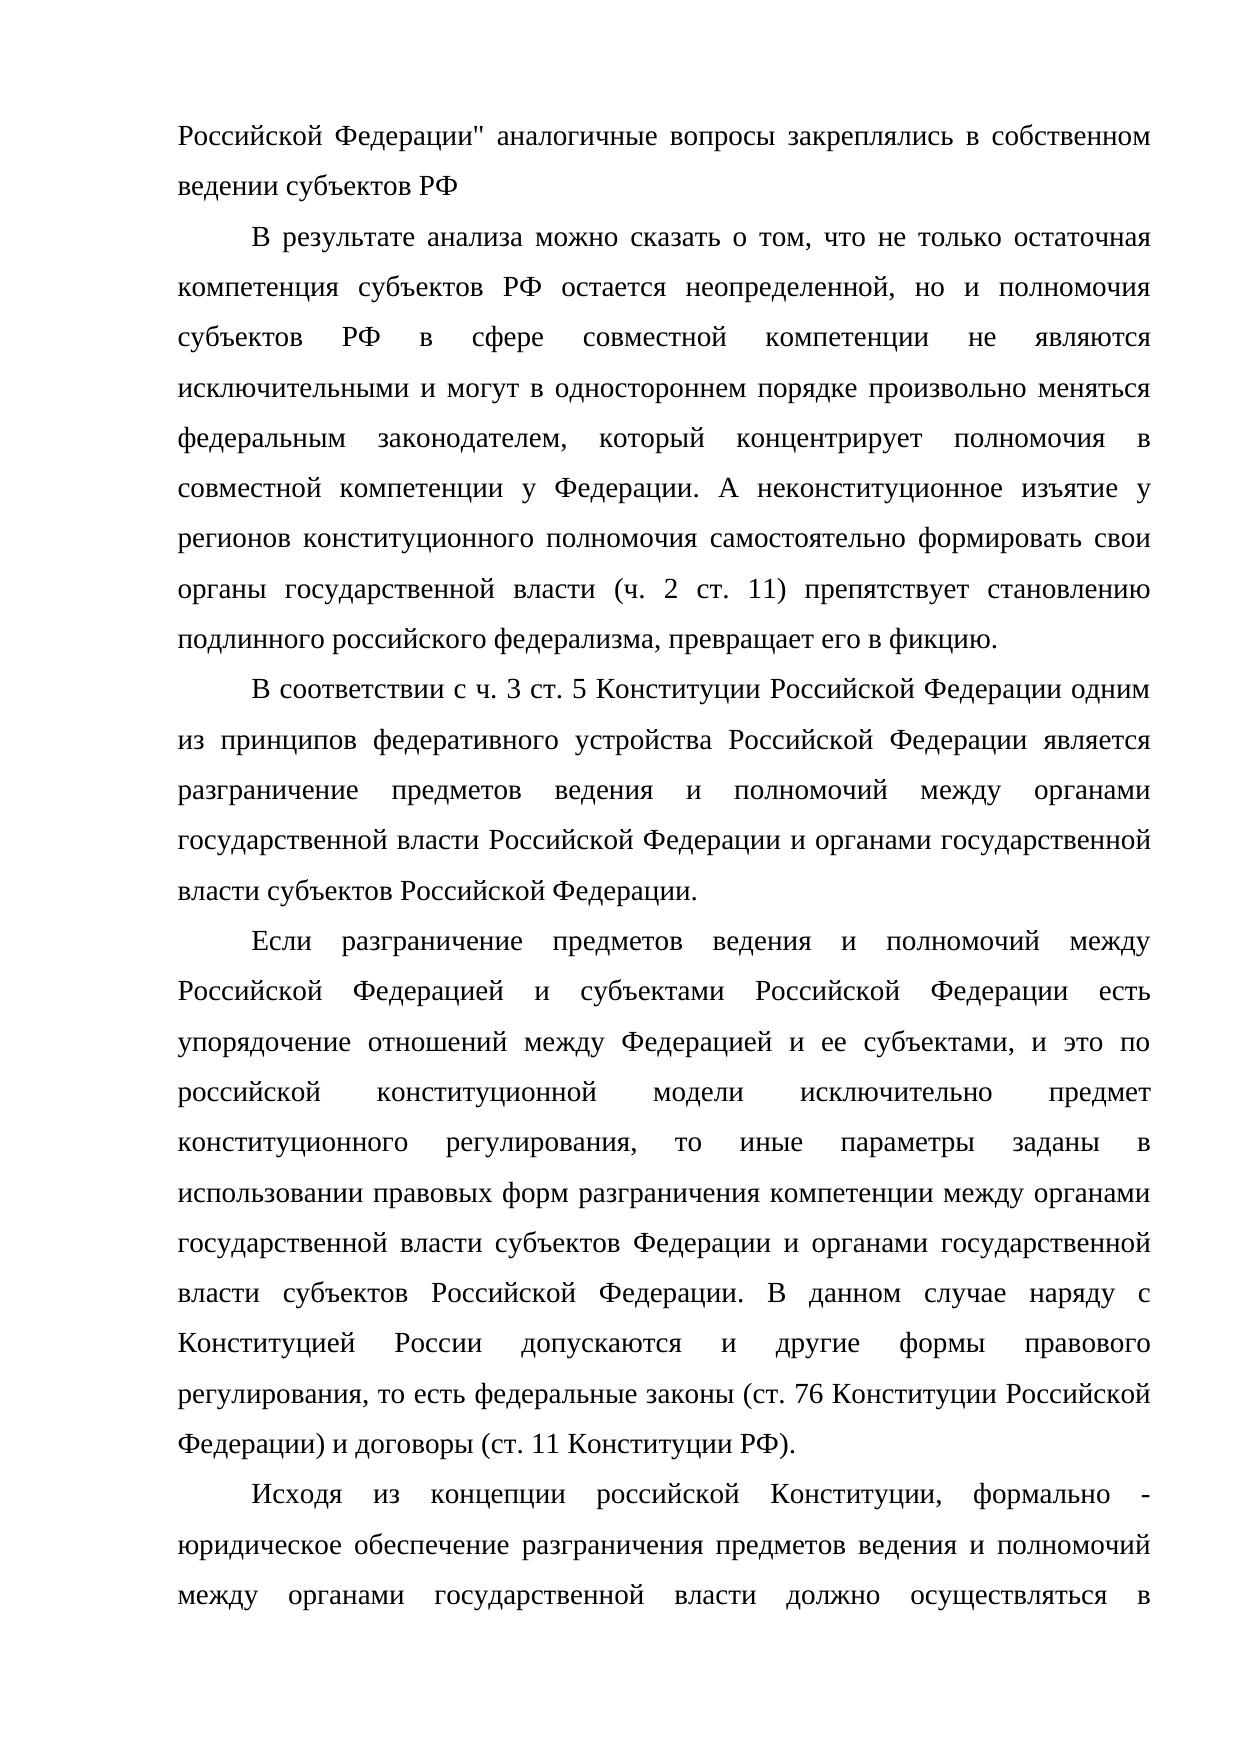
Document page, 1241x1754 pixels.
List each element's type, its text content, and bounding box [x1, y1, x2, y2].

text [177, 118, 1152, 202]
text В результате анализа можно сказать о том, что не только остаточная компетенция субъектов РФ остается неопределенной, но и полномочия субъектов РФ в сфере совместной компетенции не являются исключительными и могут в одностороннем порядке произвольно меняться федеральным законодателем, который концентрирует полномочия в совместной компетенции у Федерации. А неконституционное изъятие у регионов конституционного полномочия самостоятельно формировать свои органы государственной власти (ч. 2 ст. 11) препятствует становлению подлинного российского федерализма, превращает его в фикцию. [177, 219, 1152, 655]
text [177, 1477, 1152, 1611]
text Если разграничение предметов ведения и полномочий между Российской Федерацией и субъектами Российской Федерации есть упорядочение отношений между Федерацией и ее субъектами, и это по российской конституционной модели исключительно предмет конституционного регулирования, то иные параметры заданы в использовании правовых форм разграничения компетенции между органами государственной власти субъектов Федерации и органами государственной власти субъектов Российской Федерации. В данном случае наряду с Конституцией России допускаются и другие формы правового регулирования, то есть федеральные законы (ст. 76 Конституции Российской Федерации) и договоры (ст. 11 Конституции РФ). [177, 923, 1152, 1460]
text В соответствии с ч. 3 ст. 5 Конституции Российской Федерации одним из принципов федеративного устройства Российской Федерации является разграничение предметов ведения и полномочий между органами государственной власти Российской Федерации и органами государственной власти субъектов Российской Федерации. [177, 672, 1152, 906]
